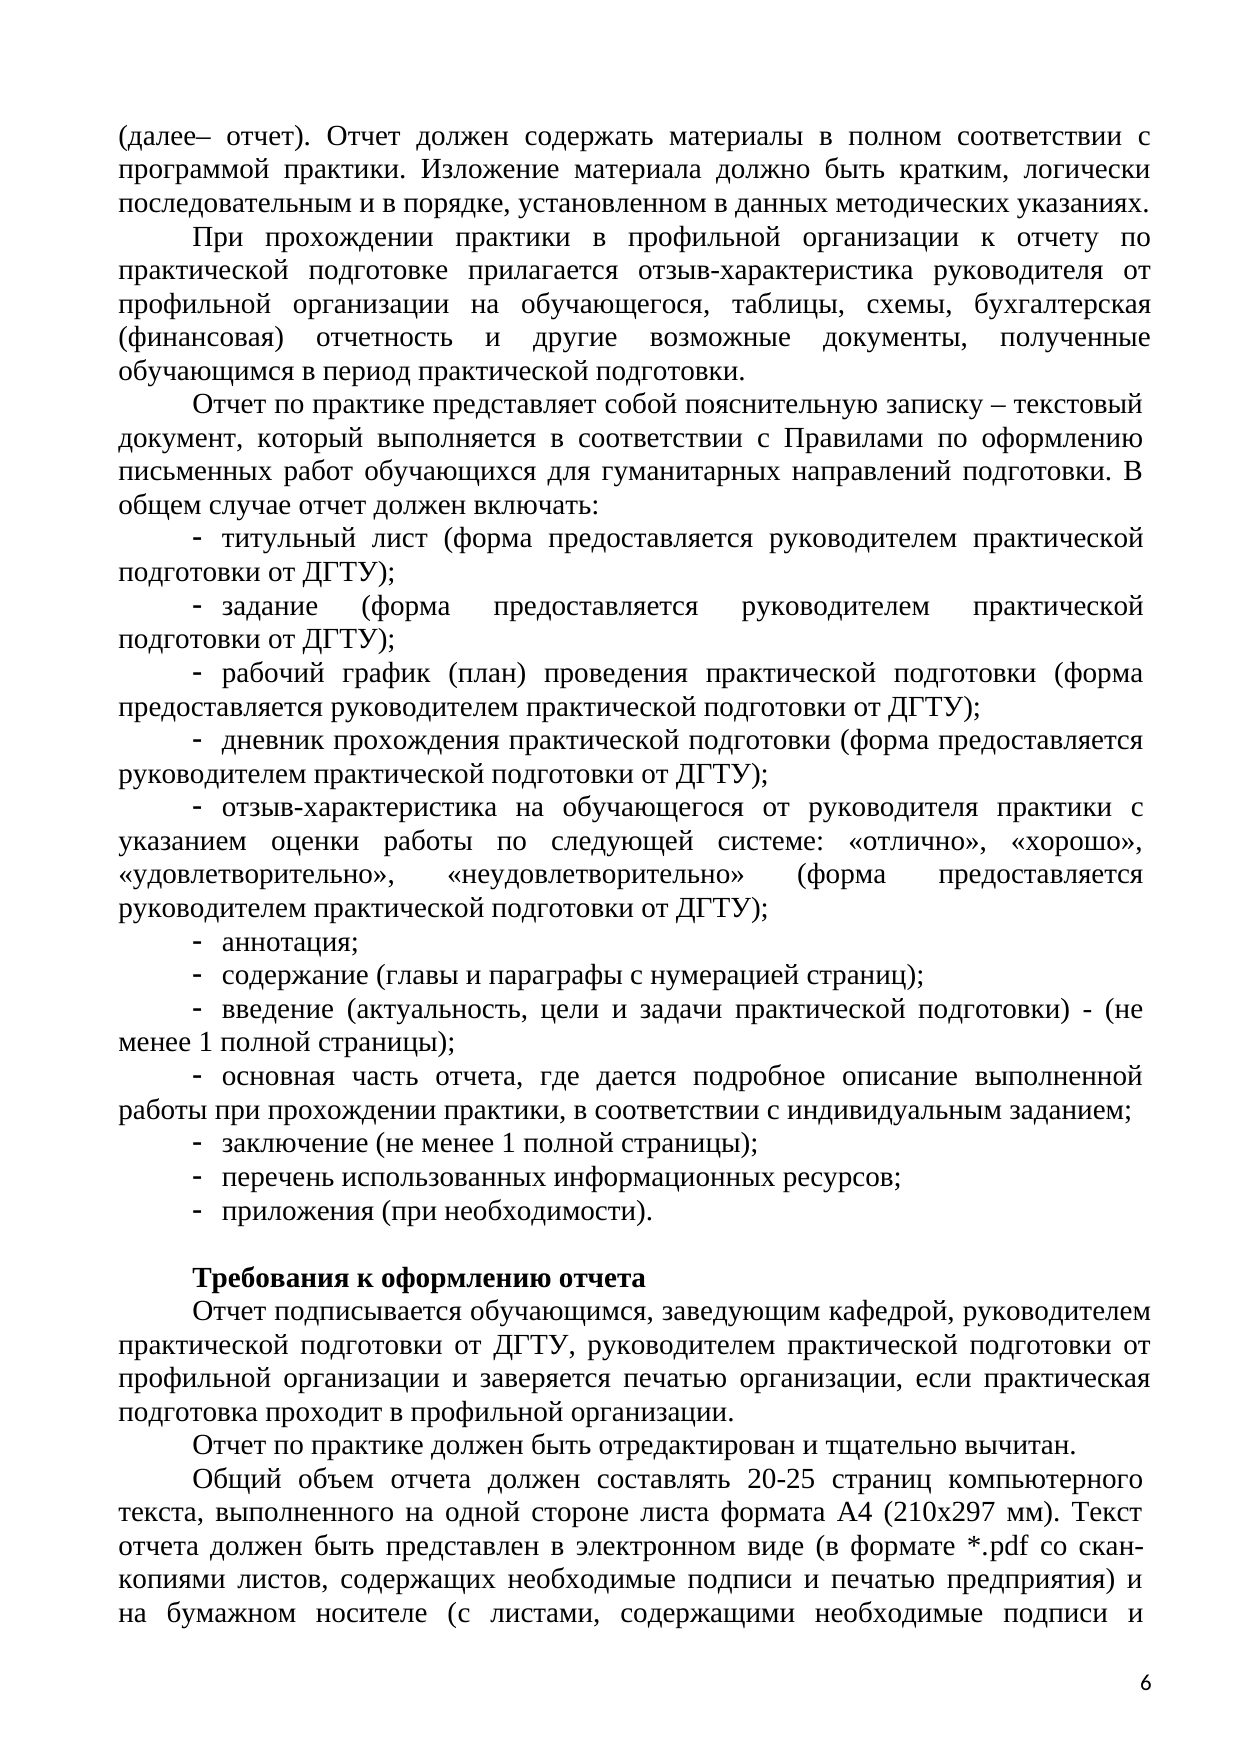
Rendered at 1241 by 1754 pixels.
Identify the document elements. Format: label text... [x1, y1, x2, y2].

text Отчет по практике представляет собой пояснительную записку – текстовый документ, который выполняется в соответствии с Правилами по оформлению письменных работ обучающихся для гуманитарных направлений подготовки. В общем случае отчет должен включать: [118, 386, 1144, 521]
text Отчет подписывается обучающимся, заведующим кафедрой, руководителем практической подготовки от ДГТУ, руководителем практической подготовки от профильной организации и заверяется печатью организации, если практическая подготовка проходит в профильной организации. [118, 1293, 1152, 1427]
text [118, 118, 1152, 219]
list содержание (главы и параграфы с нумерацией страниц); [118, 957, 1144, 991]
text При прохождении практики в профильной организации к отчету по практической подготовке прилагается отзыв-характеристика руководителя от профильной организации на обучающегося, таблицы, схемы, бухгалтерская (финансовая) отчетность и другие возможные документы, полученные обучающимся в период практической подготовки. [118, 219, 1152, 386]
list приложения (при необходимости). [118, 1193, 1144, 1226]
text Отчет по практике должен быть отредактирован и тщательно вычитан. [118, 1427, 1152, 1461]
list перечень использованных информационных ресурсов; [118, 1159, 1144, 1193]
list дневник прохождения практической подготовки (форма предоставляется руководителем практической подготовки от ДГТУ); [118, 722, 1144, 789]
list аннотация; [118, 924, 1144, 957]
list задание (форма предоставляется руководителем практической подготовки от ДГТУ); [118, 588, 1144, 655]
list рабочий график (план) проведения практической подготовки (форма предоставляется руководителем практической подготовки от ДГТУ); [118, 655, 1144, 722]
list основная часть отчета, где дается подробное описание выполненной работы при прохождении практики, в соответствии с индивидуальным заданием; [118, 1058, 1144, 1125]
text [118, 1461, 1144, 1629]
text Требования к оформлению отчета [118, 1260, 1144, 1293]
list отзыв-характеристика на обучающегося от руководителя практики с указанием оценки работы по следующей системе: «отлично», «хорошо», «удовлетворительно», «неудовлетворительно» (форма предоставляется руководителем практической подготовки от ДГТУ); [118, 789, 1144, 924]
list введение (актуальность, цели и задачи практической подготовки) - (не менее 1 полной страницы); [118, 991, 1144, 1058]
list заключение (не менее 1 полной страницы); [118, 1125, 1144, 1159]
list титульный лист (форма предоставляется руководителем практической подготовки от ДГТУ); [118, 521, 1144, 588]
